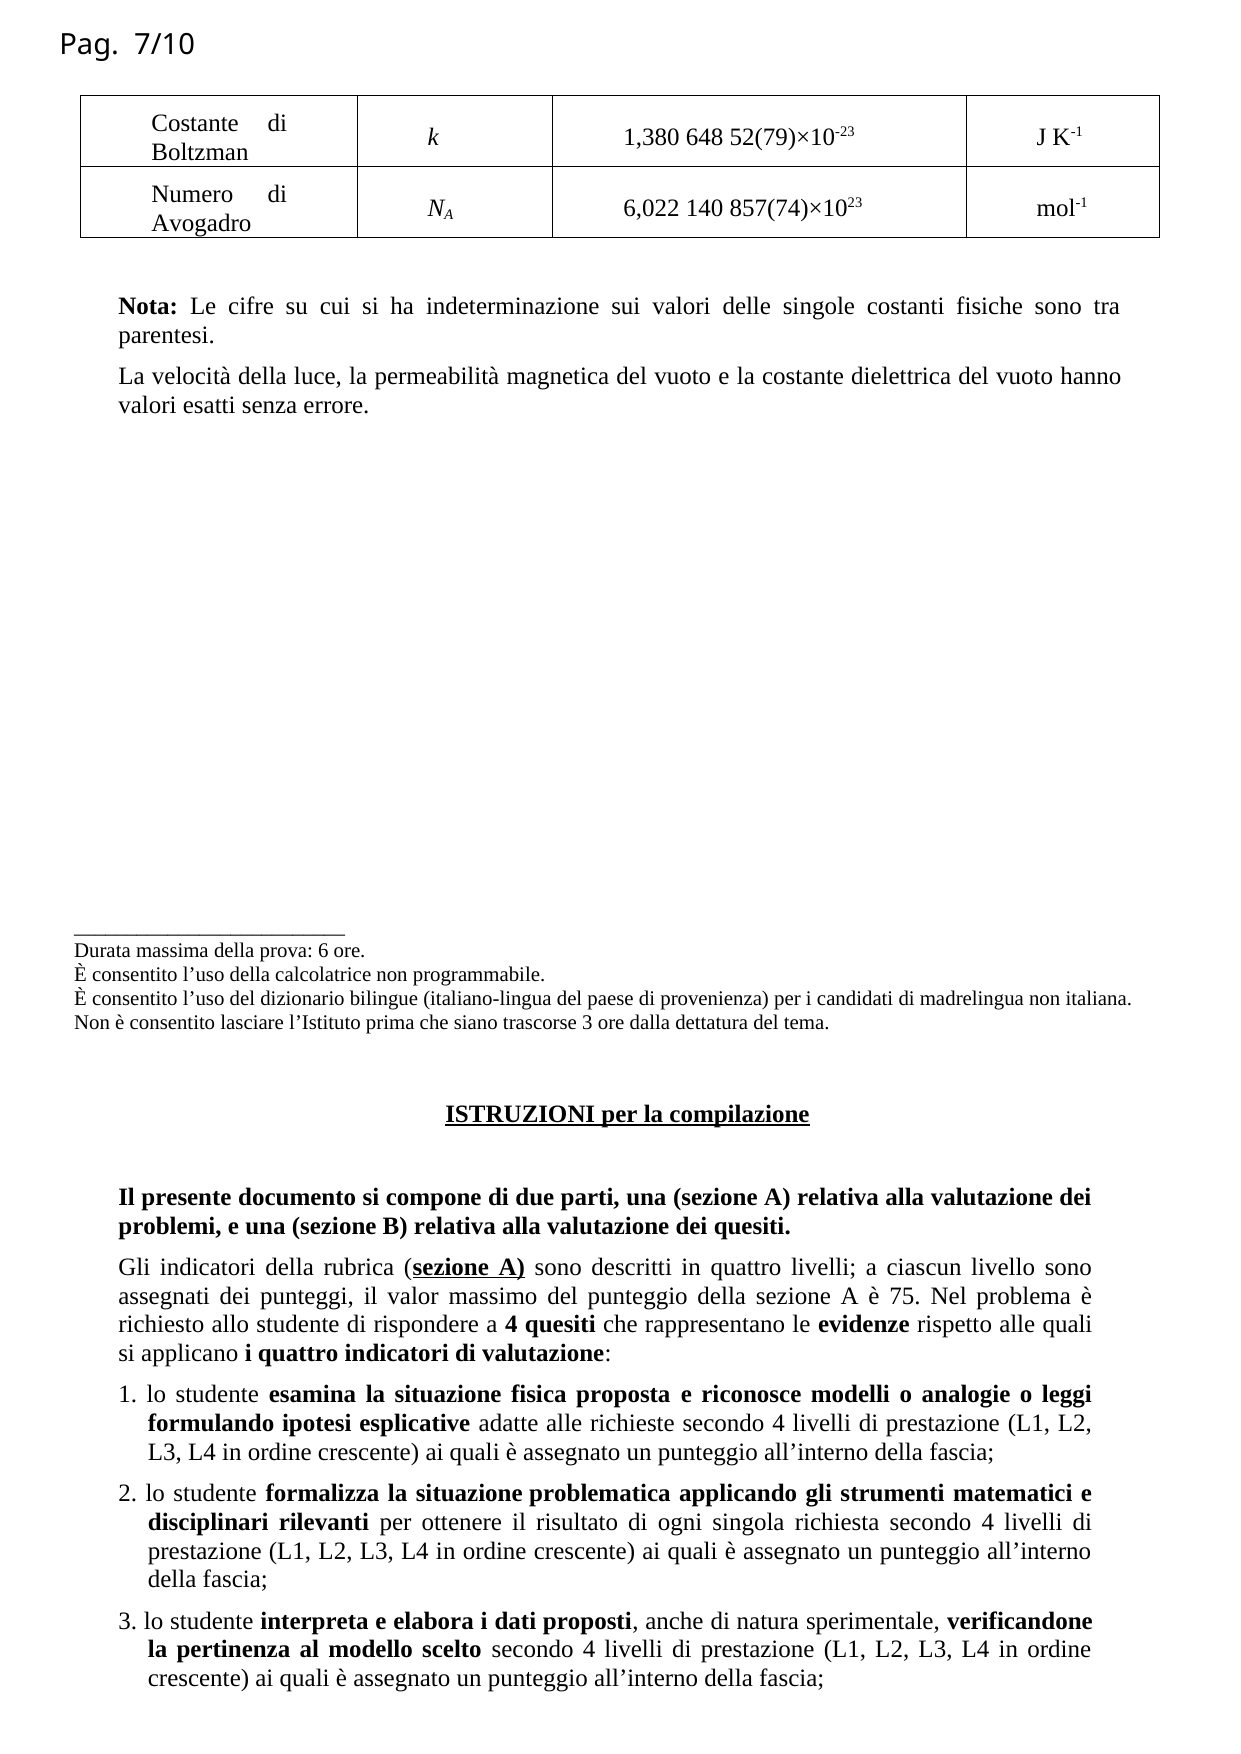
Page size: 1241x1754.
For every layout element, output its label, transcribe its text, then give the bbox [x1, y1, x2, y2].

text La velocità della luce, la permeabilità magnetica del vuoto e la costante dielettrica del vuoto hanno valori esatti senza errore. [118, 361, 1122, 419]
text __________________________ [74, 914, 1181, 938]
text 1. lo studente esamina la situazione fisica proposta e riconosce modelli o analogie o leggi formulando ipotesi esplicative adatte alle richieste secondo 4 livelli di prestazione (L1, L2, L3, L4 in ordine crescente) ai quali è assegnato un punteggio all’interno della fascia; [118, 1379, 1093, 1466]
text 2. lo studente formalizza la situazione problematica applicando gli strumenti matematici e disciplinari rilevanti per ottenere il risultato di ogni singola richiesta secondo 4 livelli di prestazione (L1, L2, L3, L4 in ordine crescente) ai quali è assegnato un punteggio all’interno della fascia; [118, 1478, 1093, 1593]
table_cell NA [358, 167, 552, 237]
text Non è consentito lasciare l’Istituto prima che siano trascorse 3 ore dalla dettatura del tema. [74, 1010, 1152, 1034]
text Nota: Le cifre su cui si ha indeterminazione sui valori delle singole costanti fisiche sono tra parentesi. [118, 291, 1122, 349]
text Durata massima della prova: 6 ore. [74, 938, 1152, 962]
table_cell Costante di Boltzman [81, 96, 357, 166]
text È consentito l’uso della calcolatrice non programmabile. [74, 962, 1152, 986]
table_cell Numero di Avogadro [81, 167, 357, 237]
table_cell 6,022 140 857(74)×1023 [553, 167, 966, 237]
table_cell k [358, 96, 552, 166]
table_cell 1,380 648 52(79)×10-23 [553, 96, 966, 166]
text Il presente documento si compone di due parti, una (sezione A) relativa alla valutazione dei problemi, e una (sezione B) relativa alla valutazione dei quesiti. [118, 1182, 1093, 1239]
table_cell mol-1 [967, 167, 1159, 237]
text ISTRUZIONI per la compilazione [59, 1099, 1181, 1128]
text Gli indicatori della rubrica (sezione A) sono descritti in quattro livelli; a ciascun livello sono assegnati dei punteggi, il valor massimo del punteggio della sezione A è 75. Nel problema è richiesto allo studente di rispondere a 4 quesiti che rappresentano le evidenze rispetto alle quali si applicano i quattro indicatori di valutazione: [118, 1252, 1093, 1367]
table_cell J K-1 [967, 96, 1159, 166]
text È consentito l’uso del dizionario bilingue (italiano-lingua del paese di provenienza) per i candidati di madrelingua non italiana. [74, 986, 1152, 1010]
text 3. lo studente interpreta e elabora i dati proposti, anche di natura sperimentale, verificandone la pertinenza al modello scelto secondo 4 livelli di prestazione (L1, L2, L3, L4 in ordine crescente) ai quali è assegnato un punteggio all’interno della fascia; [118, 1606, 1093, 1692]
